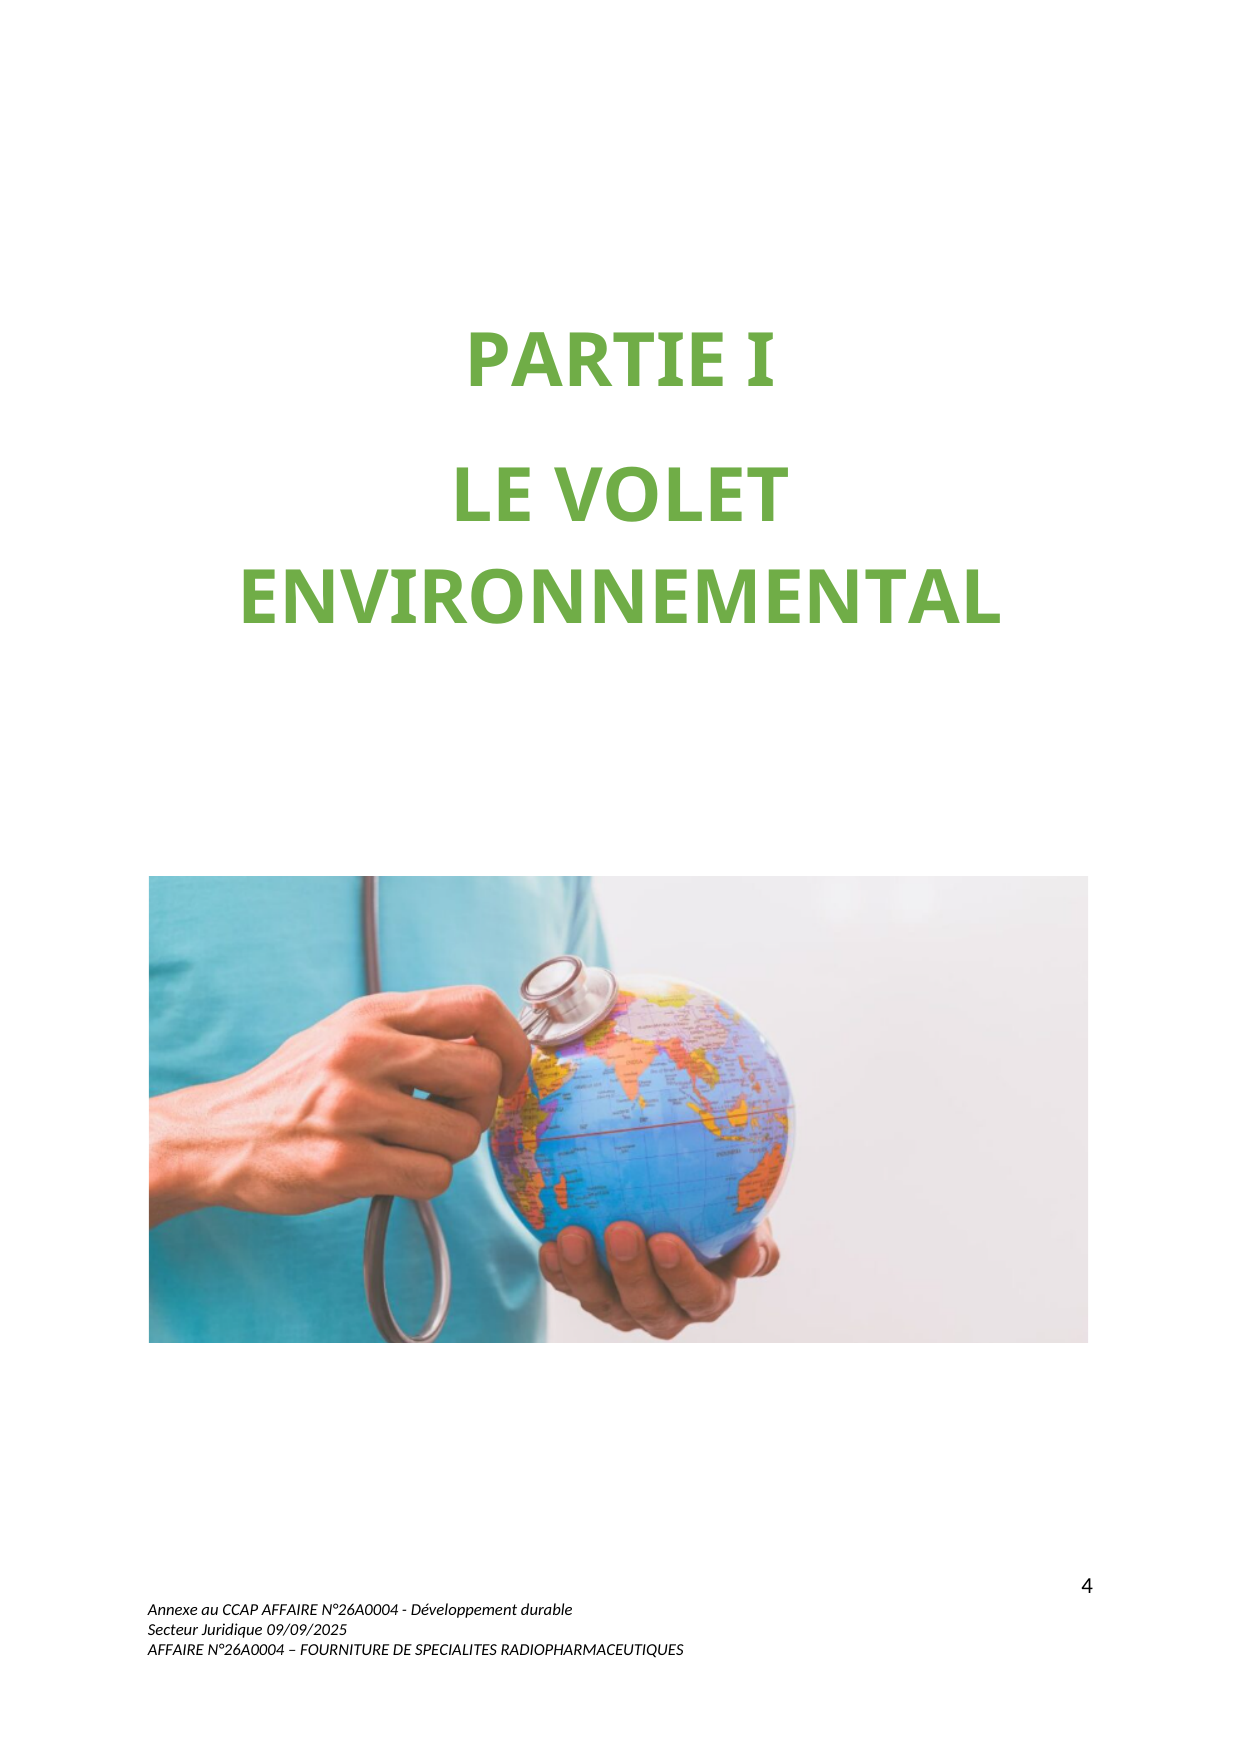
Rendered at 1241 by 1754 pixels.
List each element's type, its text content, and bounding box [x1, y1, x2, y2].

subtitle LE VOLET ENVIRONNEMENTAL [148, 441, 1092, 646]
subtitle PARTIE I [148, 306, 1092, 408]
